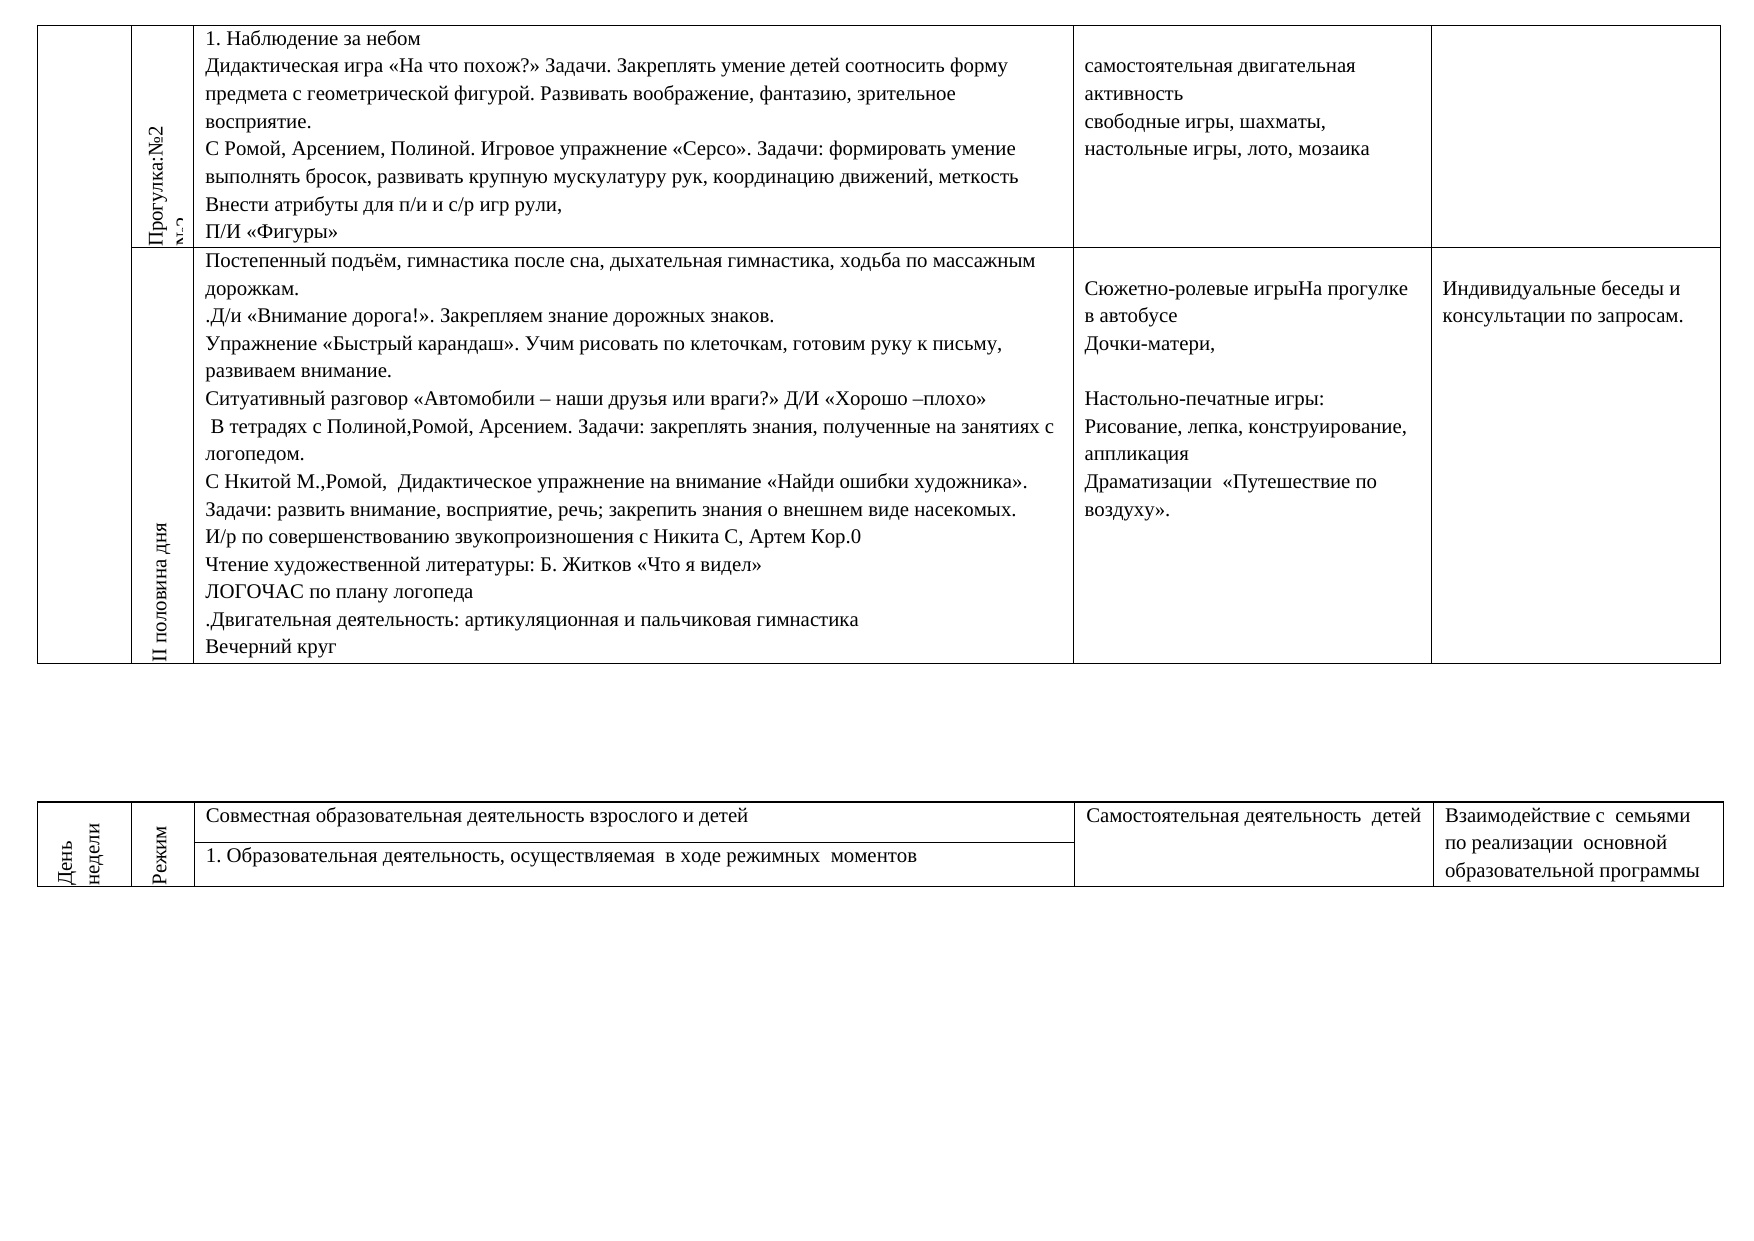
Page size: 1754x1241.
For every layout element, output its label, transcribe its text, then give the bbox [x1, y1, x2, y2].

table_cell [1432, 26, 1720, 247]
table_header Режим [132, 803, 194, 886]
table_header Самостоятельная деятельность детей [1075, 803, 1433, 886]
table_header Взаимодействие с семьями по реализации основной образовательной программы [1434, 803, 1723, 886]
table_cell Постепенный подъём, гимнастика после сна, дыхательная гимнастика, ходьба по массажным дорожкам. .Д/и «Внимание дорога!». Закрепляем знание дорожных знаков. Упражнение «Быстрый карандаш». Учим рисовать по клеточкам, готовим руку к письму, развиваем внимание. Ситуативный разговор «Автомобили – наши друзья или враги?» Д/И «Хорошо –плохо» В тетрадях с Полиной,Ромой, Арсением. Задачи: закреплять знания, полученные на занятиях с логопедом. С Нкитой М.,Ромой, Дидактическое упражнение на внимание «Найди ошибки художника». Задачи: развить внимание, восприятие, речь; закрепить знания о внешнем виде насекомых. И/р по совершенствованию звукопроизношения с Никита С, Артем Кор.0 Чтение художественной литературы: Б. Житков «Что я видел» ЛОГОЧАС по плану логопеда .Двигательная деятельность: артикуляционная и пальчиковая гимнастика Вечерний круг [194, 248, 1073, 662]
table_header День недели [38, 803, 131, 886]
table_cell Прогулка:№2 №2 [132, 26, 193, 247]
table_cell II половина дня [132, 248, 193, 662]
table_cell Индивидуальные беседы и консультации по запросам. [1432, 248, 1720, 662]
table_cell 1. Образовательная деятельность, осуществляемая в ходе режимных моментов [195, 843, 1074, 886]
table_header Совместная образовательная деятельность взрослого и детей [195, 803, 1074, 842]
table_cell самостоятельная двигательная активность свободные игры, шахматы, настольные игры, лото, мозаика [1074, 26, 1431, 247]
table_cell Сюжетно-ролевые игрыНа прогулке в автобусе Дочки-матери, Настольно-печатные игры: Рисование, лепка, конструирование, аппликация Драматизации «Путешествие по воздуху». [1074, 248, 1431, 662]
table_cell 1. Наблюдение за небом Дидактическая игра «На что похож?» Задачи. Закреплять умение детей соотносить форму предмета с геометрической фигурой. Развивать воображение, фантазию, зрительное восприятие. С Ромой, Арсением, Полиной. Игровое упражнение «Серсо». Задачи: формировать умение выполнять бросок, развивать крупную мускулатуру рук, координацию движений, меткость Внести атрибуты для п/и и с/р игр рули, П/И «Фигуры» [194, 26, 1073, 247]
